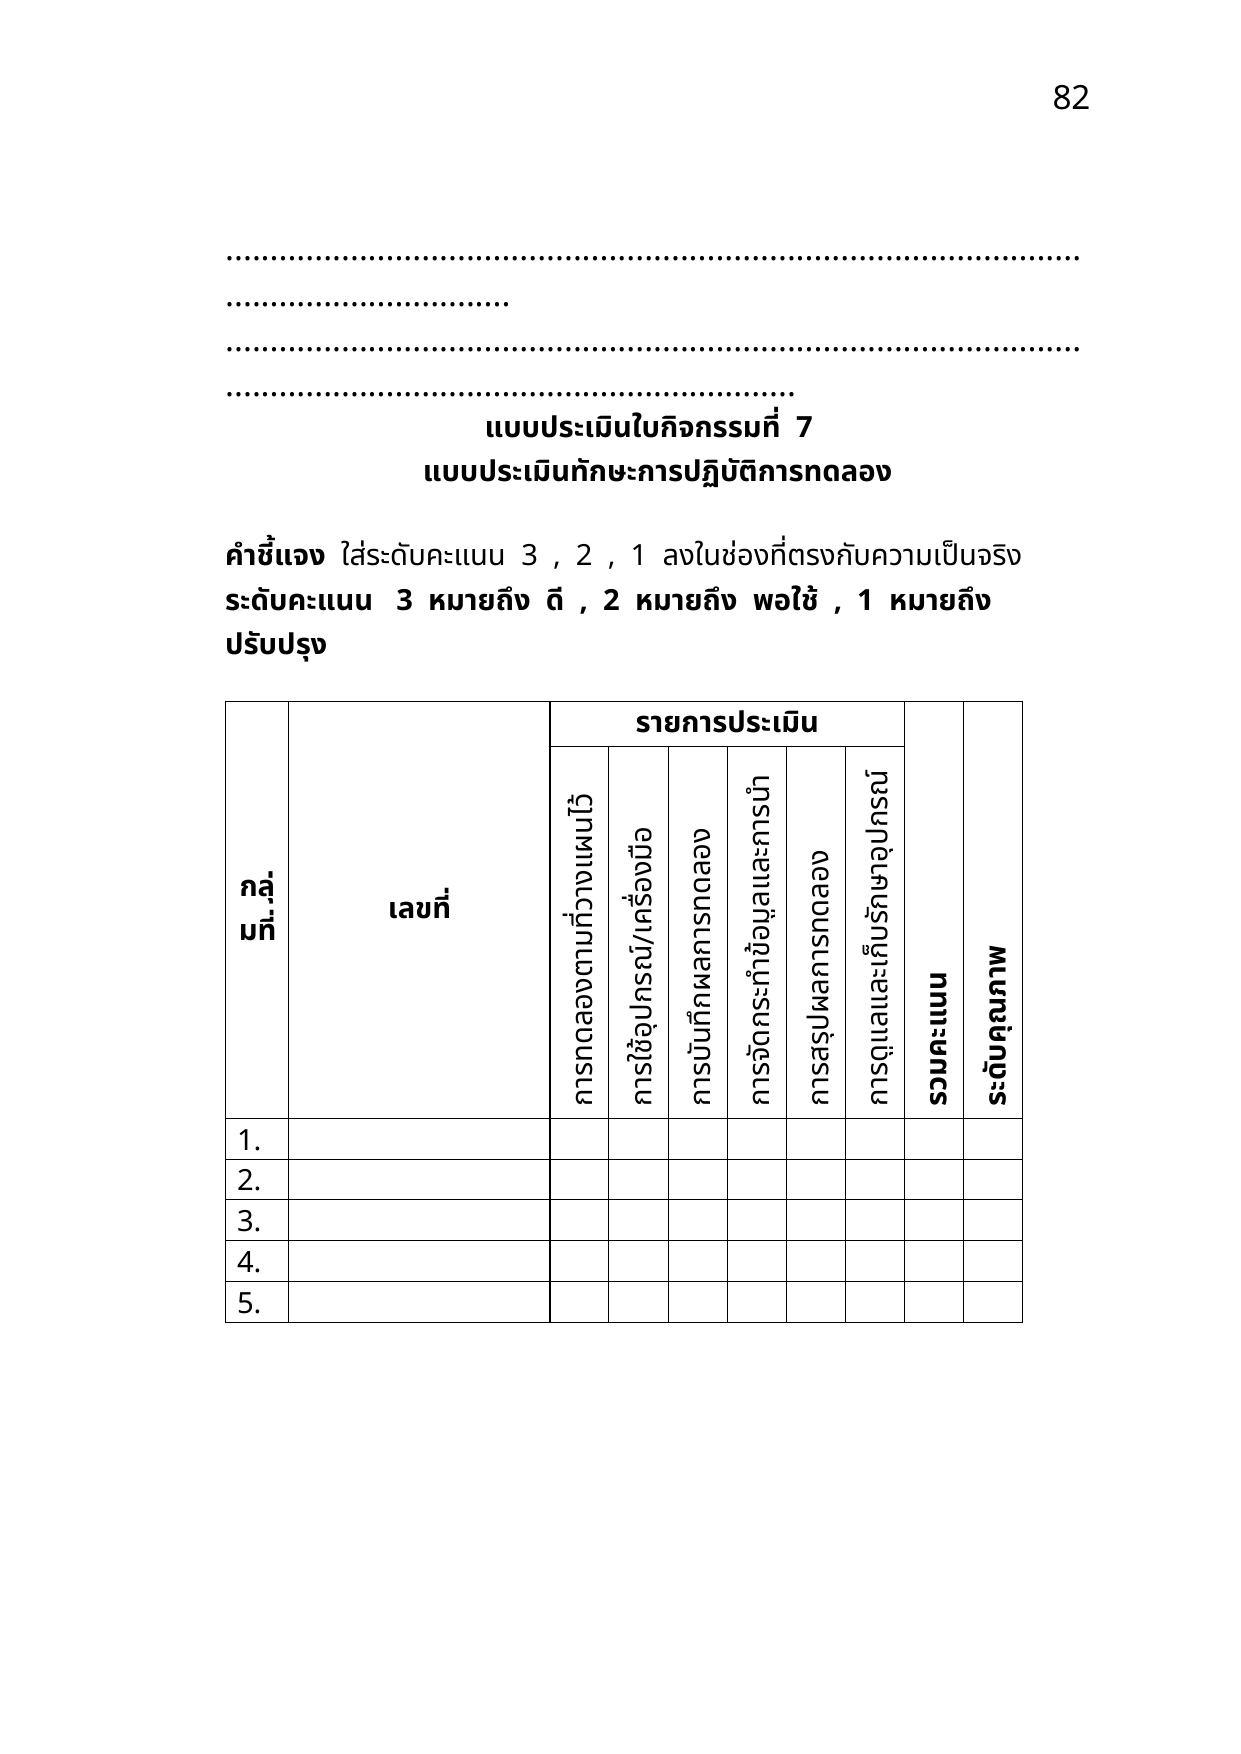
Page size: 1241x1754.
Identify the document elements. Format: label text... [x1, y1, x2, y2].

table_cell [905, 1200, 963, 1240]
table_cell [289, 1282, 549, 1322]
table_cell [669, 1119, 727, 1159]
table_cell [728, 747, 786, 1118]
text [225, 225, 1090, 316]
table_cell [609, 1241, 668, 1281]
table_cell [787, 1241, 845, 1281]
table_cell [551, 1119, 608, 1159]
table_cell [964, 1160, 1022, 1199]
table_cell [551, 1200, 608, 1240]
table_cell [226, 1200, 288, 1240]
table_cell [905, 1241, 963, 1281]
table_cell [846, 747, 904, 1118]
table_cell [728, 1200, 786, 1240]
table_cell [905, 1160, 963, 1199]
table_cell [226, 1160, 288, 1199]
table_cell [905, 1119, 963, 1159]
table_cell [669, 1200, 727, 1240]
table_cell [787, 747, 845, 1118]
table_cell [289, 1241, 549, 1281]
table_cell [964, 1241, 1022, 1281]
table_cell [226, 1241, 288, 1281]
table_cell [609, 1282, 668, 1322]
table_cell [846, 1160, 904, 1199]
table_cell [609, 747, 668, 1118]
subtitle คำชี้แจง ใส่ระดับคะแนน 3 , 2 , 1 ลงในช่องที่ตรงกับความเป็นจริง [225, 535, 1090, 579]
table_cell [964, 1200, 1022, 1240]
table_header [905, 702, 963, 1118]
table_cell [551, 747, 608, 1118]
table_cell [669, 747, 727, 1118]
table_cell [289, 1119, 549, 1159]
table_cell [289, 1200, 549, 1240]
text ................................................................................................................................................................ [225, 316, 1090, 407]
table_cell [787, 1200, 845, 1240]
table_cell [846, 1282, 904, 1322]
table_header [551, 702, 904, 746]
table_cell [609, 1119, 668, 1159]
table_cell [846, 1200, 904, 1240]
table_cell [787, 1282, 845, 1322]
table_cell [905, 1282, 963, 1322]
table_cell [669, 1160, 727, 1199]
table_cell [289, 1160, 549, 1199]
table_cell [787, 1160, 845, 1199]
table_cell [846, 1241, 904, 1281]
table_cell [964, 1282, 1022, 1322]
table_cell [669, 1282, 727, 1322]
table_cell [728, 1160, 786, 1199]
title แบบประเมินทักษะการปฏิบัติการทดลอง [225, 451, 1090, 495]
text แบบประเมินใบกิจกรรมที่ 7 [225, 407, 1072, 451]
subtitle ระดับคะแนน 3 หมายถึง ดี , 2 หมายถึง พอใช้ , 1 หมายถึง ปรับปรุง [225, 579, 1090, 667]
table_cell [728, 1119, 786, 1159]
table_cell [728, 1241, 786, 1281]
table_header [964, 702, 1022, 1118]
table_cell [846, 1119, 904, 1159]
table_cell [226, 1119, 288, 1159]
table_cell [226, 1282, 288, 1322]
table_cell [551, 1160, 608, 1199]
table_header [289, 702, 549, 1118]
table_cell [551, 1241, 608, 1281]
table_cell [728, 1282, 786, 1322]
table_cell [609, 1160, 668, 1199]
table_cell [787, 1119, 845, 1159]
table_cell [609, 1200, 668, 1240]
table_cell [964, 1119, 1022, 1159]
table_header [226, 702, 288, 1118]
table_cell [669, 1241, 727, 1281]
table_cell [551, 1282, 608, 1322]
